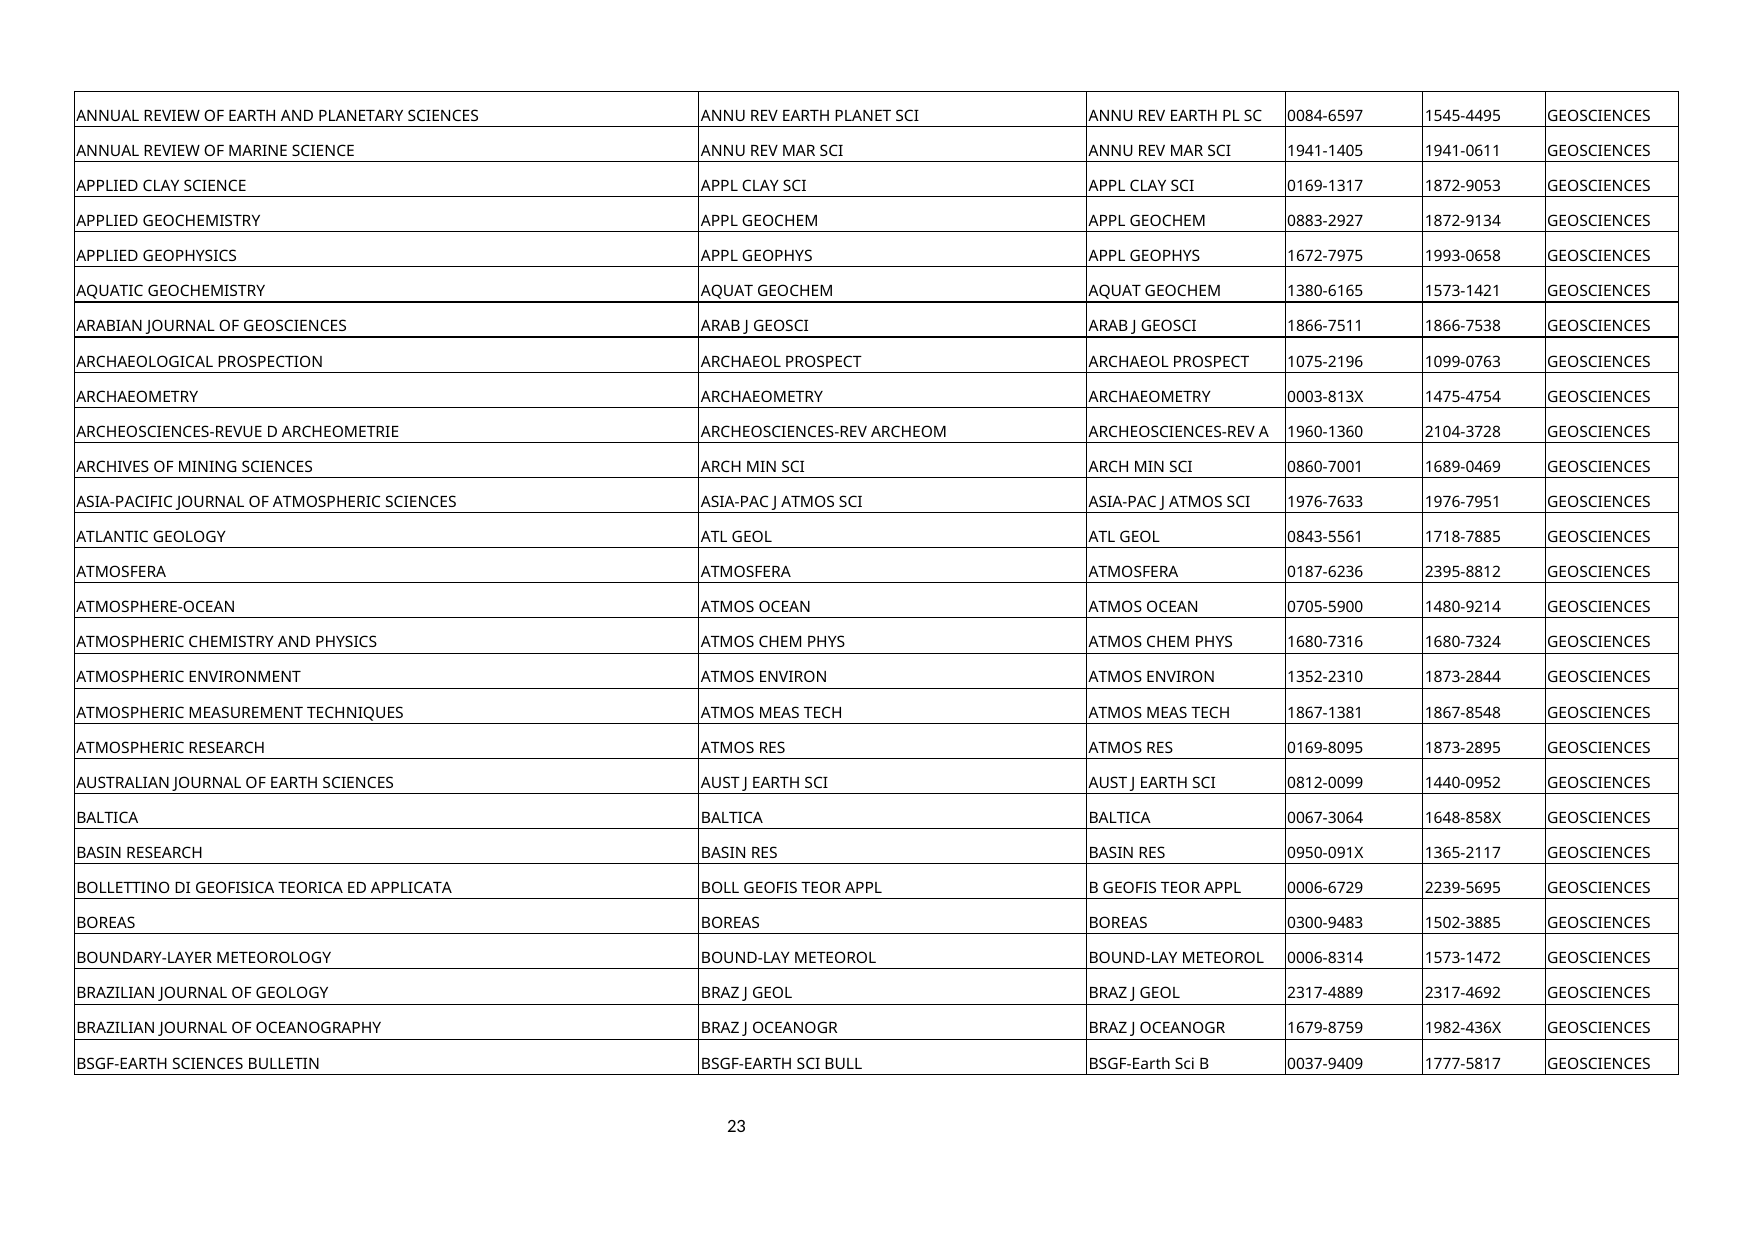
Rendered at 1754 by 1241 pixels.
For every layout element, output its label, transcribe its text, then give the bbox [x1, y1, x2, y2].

table_cell ASIA-PAC J ATMOS SCI [1087, 478, 1285, 512]
table_cell BRAZILIAN JOURNAL OF OCEANOGRAPHY [75, 1005, 698, 1038]
table_cell ARCH MIN SCI [699, 443, 1086, 477]
table_cell ANNUAL REVIEW OF EARTH AND PLANETARY SCIENCES [75, 92, 698, 126]
table_cell GEOSCIENCES [1546, 724, 1678, 758]
table_cell BALTICA [75, 794, 698, 828]
table_cell ARCHEOSCIENCES-REV A [1087, 408, 1285, 442]
table_cell BOUNDARY-LAYER METEOROLOGY [75, 934, 698, 968]
table_cell ARCHAEOMETRY [699, 373, 1086, 407]
table_cell BRAZ J GEOL [699, 969, 1086, 1003]
table_cell 0187-6236 [1286, 548, 1422, 582]
table_cell 1475-4754 [1423, 373, 1545, 407]
table_cell ATMOS CHEM PHYS [699, 618, 1086, 652]
table_cell 0084-6597 [1286, 92, 1422, 126]
table_cell ARCHAEOL PROSPECT [699, 338, 1086, 372]
table_cell BRAZILIAN JOURNAL OF GEOLOGY [75, 969, 698, 1003]
table_cell 2104-3728 [1423, 408, 1545, 442]
table_cell 1941-1405 [1286, 127, 1422, 161]
table_cell GEOSCIENCES [1546, 548, 1678, 582]
table_cell 1099-0763 [1423, 338, 1545, 372]
table_cell 1689-0469 [1423, 443, 1545, 477]
table_cell 1872-9134 [1423, 197, 1545, 231]
table_cell APPLIED CLAY SCIENCE [75, 162, 698, 196]
table_cell APPLIED GEOCHEMISTRY [75, 197, 698, 231]
table_cell ATMOSFERA [75, 548, 698, 582]
table_cell BRAZ J OCEANOGR [699, 1005, 1086, 1038]
table_cell 0705-5900 [1286, 583, 1422, 617]
table_cell BOREAS [699, 899, 1086, 933]
table_cell AUSTRALIAN JOURNAL OF EARTH SCIENCES [75, 759, 698, 793]
table_cell BASIN RES [1087, 829, 1285, 863]
table_cell BALTICA [1087, 794, 1285, 828]
table_cell 1873-2844 [1423, 654, 1545, 687]
table_cell GEOSCIENCES [1546, 162, 1678, 196]
table_cell GEOSCIENCES [1546, 1040, 1678, 1074]
table_cell GEOSCIENCES [1546, 829, 1678, 863]
table_cell 1866-7511 [1286, 303, 1422, 336]
table_cell AQUAT GEOCHEM [1087, 267, 1285, 301]
table_cell 1960-1360 [1286, 408, 1422, 442]
table_cell APPL GEOPHYS [1087, 232, 1285, 266]
table_cell ANNU REV MAR SCI [1087, 127, 1285, 161]
table_cell ATMOS ENVIRON [699, 654, 1086, 687]
table_cell 1648-858X [1423, 794, 1545, 828]
table_cell BRAZ J OCEANOGR [1087, 1005, 1285, 1038]
table_cell APPLIED GEOPHYSICS [75, 232, 698, 266]
table_cell ANNUAL REVIEW OF MARINE SCIENCE [75, 127, 698, 161]
table_cell GEOSCIENCES [1546, 478, 1678, 512]
table_cell ARCH MIN SCI [1087, 443, 1285, 477]
table_cell GEOSCIENCES [1546, 92, 1678, 126]
table_cell ATL GEOL [699, 513, 1086, 547]
table_cell ARCHIVES OF MINING SCIENCES [75, 443, 698, 477]
table_cell ATMOS RES [699, 724, 1086, 758]
table_cell BSGF-EARTH SCIENCES BULLETIN [75, 1040, 698, 1074]
table_cell 0067-3064 [1286, 794, 1422, 828]
table_cell APPL GEOPHYS [699, 232, 1086, 266]
table_cell ASIA-PAC J ATMOS SCI [699, 478, 1086, 512]
table_cell ATMOS MEAS TECH [699, 689, 1086, 723]
table_cell 1075-2196 [1286, 338, 1422, 372]
table_cell 1380-6165 [1286, 267, 1422, 301]
table_cell ARCHEOSCIENCES-REV ARCHEOM [699, 408, 1086, 442]
table_cell ARCHAEOL PROSPECT [1087, 338, 1285, 372]
table_cell BOREAS [75, 899, 698, 933]
table_cell 1502-3885 [1423, 899, 1545, 933]
table_cell AUST J EARTH SCI [1087, 759, 1285, 793]
table_cell 0950-091X [1286, 829, 1422, 863]
table_cell GEOSCIENCES [1546, 618, 1678, 652]
table_cell 1672-7975 [1286, 232, 1422, 266]
table_cell GEOSCIENCES [1546, 373, 1678, 407]
table_cell ATMOS CHEM PHYS [1087, 618, 1285, 652]
table_cell APPL CLAY SCI [699, 162, 1086, 196]
table_cell ANNU REV EARTH PLANET SCI [699, 92, 1086, 126]
table_cell ARAB J GEOSCI [699, 303, 1086, 336]
table_cell ARCHAEOMETRY [75, 373, 698, 407]
table_cell GEOSCIENCES [1546, 338, 1678, 372]
table_cell 1480-9214 [1423, 583, 1545, 617]
table_cell ATLANTIC GEOLOGY [75, 513, 698, 547]
table_cell 1976-7951 [1423, 478, 1545, 512]
table_cell GEOSCIENCES [1546, 443, 1678, 477]
table_cell 1867-8548 [1423, 689, 1545, 723]
table_cell 0300-9483 [1286, 899, 1422, 933]
table_cell BSGF-Earth Sci B [1087, 1040, 1285, 1074]
table_cell GEOSCIENCES [1546, 759, 1678, 793]
table_cell BASIN RESEARCH [75, 829, 698, 863]
table_cell ARCHAEOLOGICAL PROSPECTION [75, 338, 698, 372]
table_cell BOUND-LAY METEOROL [699, 934, 1086, 968]
table_cell ARABIAN JOURNAL OF GEOSCIENCES [75, 303, 698, 336]
table_cell ATMOSPHERIC CHEMISTRY AND PHYSICS [75, 618, 698, 652]
table_cell GEOSCIENCES [1546, 794, 1678, 828]
table_cell 0037-9409 [1286, 1040, 1422, 1074]
table_cell ASIA-PACIFIC JOURNAL OF ATMOSPHERIC SCIENCES [75, 478, 698, 512]
table_cell ARCHAEOMETRY [1087, 373, 1285, 407]
table_cell GEOSCIENCES [1546, 689, 1678, 723]
table_cell 1679-8759 [1286, 1005, 1422, 1038]
table_cell AQUATIC GEOCHEMISTRY [75, 267, 698, 301]
table_cell APPL GEOCHEM [1087, 197, 1285, 231]
table_cell GEOSCIENCES [1546, 583, 1678, 617]
table_cell ARCHEOSCIENCES-REVUE D ARCHEOMETRIE [75, 408, 698, 442]
table_cell APPL CLAY SCI [1087, 162, 1285, 196]
table_cell 2317-4692 [1423, 969, 1545, 1003]
table_cell GEOSCIENCES [1546, 303, 1678, 336]
table_cell GEOSCIENCES [1546, 864, 1678, 898]
table_cell 1680-7316 [1286, 618, 1422, 652]
table_cell ATMOS OCEAN [699, 583, 1086, 617]
table_cell BOLLETTINO DI GEOFISICA TEORICA ED APPLICATA [75, 864, 698, 898]
table_cell 0006-8314 [1286, 934, 1422, 968]
table_cell 0843-5561 [1286, 513, 1422, 547]
table_cell 1440-0952 [1423, 759, 1545, 793]
table_cell 1777-5817 [1423, 1040, 1545, 1074]
table_cell 0883-2927 [1286, 197, 1422, 231]
table_cell ATMOS OCEAN [1087, 583, 1285, 617]
table_cell ATMOSPHERIC MEASUREMENT TECHNIQUES [75, 689, 698, 723]
table_cell 1545-4495 [1423, 92, 1545, 126]
table_cell ATL GEOL [1087, 513, 1285, 547]
table_cell 0169-1317 [1286, 162, 1422, 196]
table_cell ATMOSFERA [699, 548, 1086, 582]
table_cell 1993-0658 [1423, 232, 1545, 266]
table_cell 1872-9053 [1423, 162, 1545, 196]
table_cell 1573-1421 [1423, 267, 1545, 301]
table_cell 0003-813X [1286, 373, 1422, 407]
table_cell ATMOS MEAS TECH [1087, 689, 1285, 723]
table_cell ARAB J GEOSCI [1087, 303, 1285, 336]
table_cell 1982-436X [1423, 1005, 1545, 1038]
table_cell AUST J EARTH SCI [699, 759, 1086, 793]
table_cell GEOSCIENCES [1546, 408, 1678, 442]
table_cell BASIN RES [699, 829, 1086, 863]
table_cell 1680-7324 [1423, 618, 1545, 652]
table_cell 0860-7001 [1286, 443, 1422, 477]
table_cell BOUND-LAY METEOROL [1087, 934, 1285, 968]
table_cell ATMOSPHERE-OCEAN [75, 583, 698, 617]
table_cell BRAZ J GEOL [1087, 969, 1285, 1003]
table_cell GEOSCIENCES [1546, 899, 1678, 933]
table_cell ATMOS ENVIRON [1087, 654, 1285, 687]
table_cell 1976-7633 [1286, 478, 1422, 512]
table_cell GEOSCIENCES [1546, 267, 1678, 301]
table_cell ATMOS RES [1087, 724, 1285, 758]
table_cell GEOSCIENCES [1546, 232, 1678, 266]
table_cell GEOSCIENCES [1546, 934, 1678, 968]
table_cell APPL GEOCHEM [699, 197, 1086, 231]
table_cell BALTICA [699, 794, 1086, 828]
table_cell 1352-2310 [1286, 654, 1422, 687]
table_cell 1941-0611 [1423, 127, 1545, 161]
table_cell 0169-8095 [1286, 724, 1422, 758]
table_cell GEOSCIENCES [1546, 197, 1678, 231]
table_cell GEOSCIENCES [1546, 127, 1678, 161]
table_cell ANNU REV EARTH PL SC [1087, 92, 1285, 126]
table_cell ATMOSPHERIC RESEARCH [75, 724, 698, 758]
table_cell GEOSCIENCES [1546, 1005, 1678, 1038]
table_cell 1867-1381 [1286, 689, 1422, 723]
table_cell 2317-4889 [1286, 969, 1422, 1003]
table_cell GEOSCIENCES [1546, 654, 1678, 687]
table_cell GEOSCIENCES [1546, 969, 1678, 1003]
table_cell BOLL GEOFIS TEOR APPL [699, 864, 1086, 898]
table_cell BOREAS [1087, 899, 1285, 933]
table_cell ATMOSFERA [1087, 548, 1285, 582]
table_cell AQUAT GEOCHEM [699, 267, 1086, 301]
table_cell 2239-5695 [1423, 864, 1545, 898]
table_cell 0006-6729 [1286, 864, 1422, 898]
table_cell 1866-7538 [1423, 303, 1545, 336]
table_cell 0812-0099 [1286, 759, 1422, 793]
table_cell 1873-2895 [1423, 724, 1545, 758]
table_cell BSGF-EARTH SCI BULL [699, 1040, 1086, 1074]
table_cell ATMOSPHERIC ENVIRONMENT [75, 654, 698, 687]
table_cell 1365-2117 [1423, 829, 1545, 863]
table_cell 2395-8812 [1423, 548, 1545, 582]
table_cell ANNU REV MAR SCI [699, 127, 1086, 161]
table_cell 1718-7885 [1423, 513, 1545, 547]
table_cell B GEOFIS TEOR APPL [1087, 864, 1285, 898]
table_cell GEOSCIENCES [1546, 513, 1678, 547]
table_cell 1573-1472 [1423, 934, 1545, 968]
